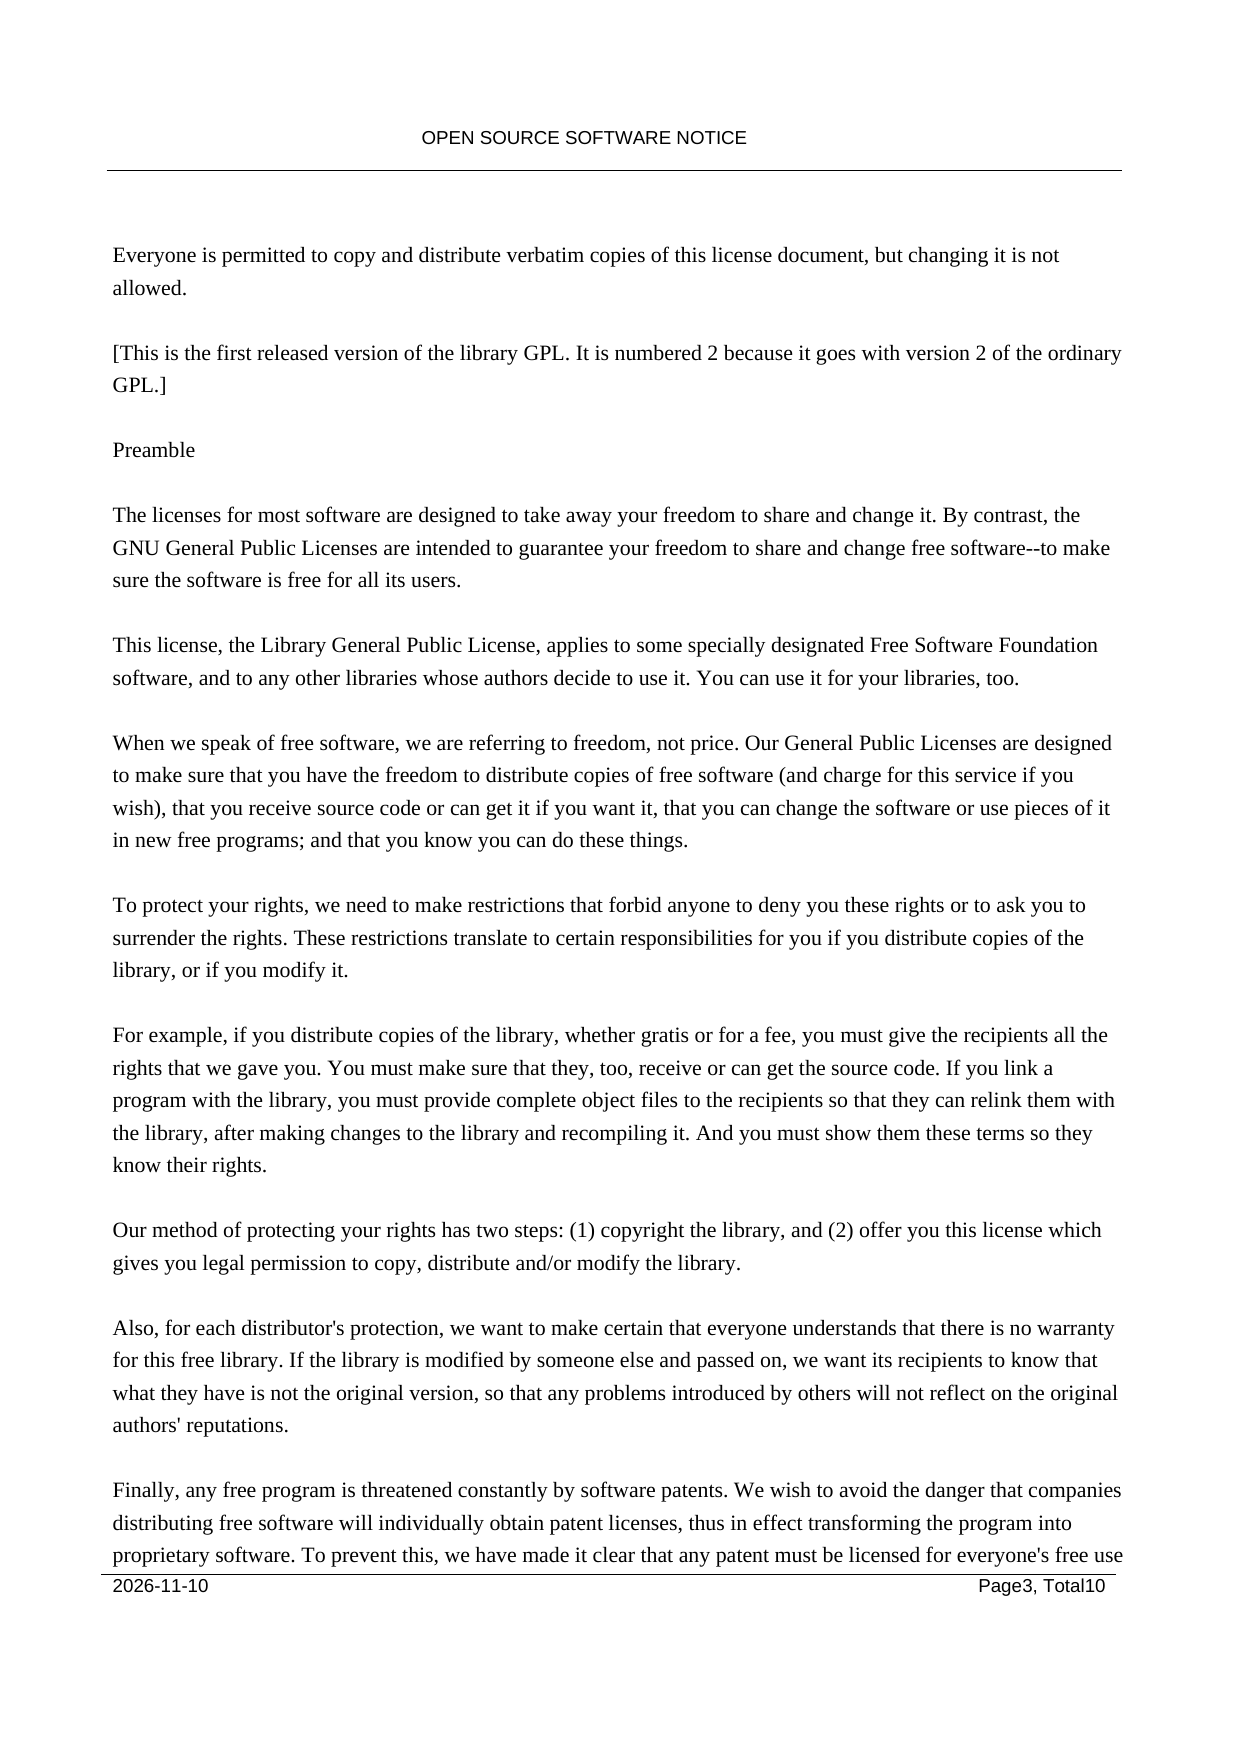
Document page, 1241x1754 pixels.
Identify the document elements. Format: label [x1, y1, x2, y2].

text [112, 206, 1128, 1571]
